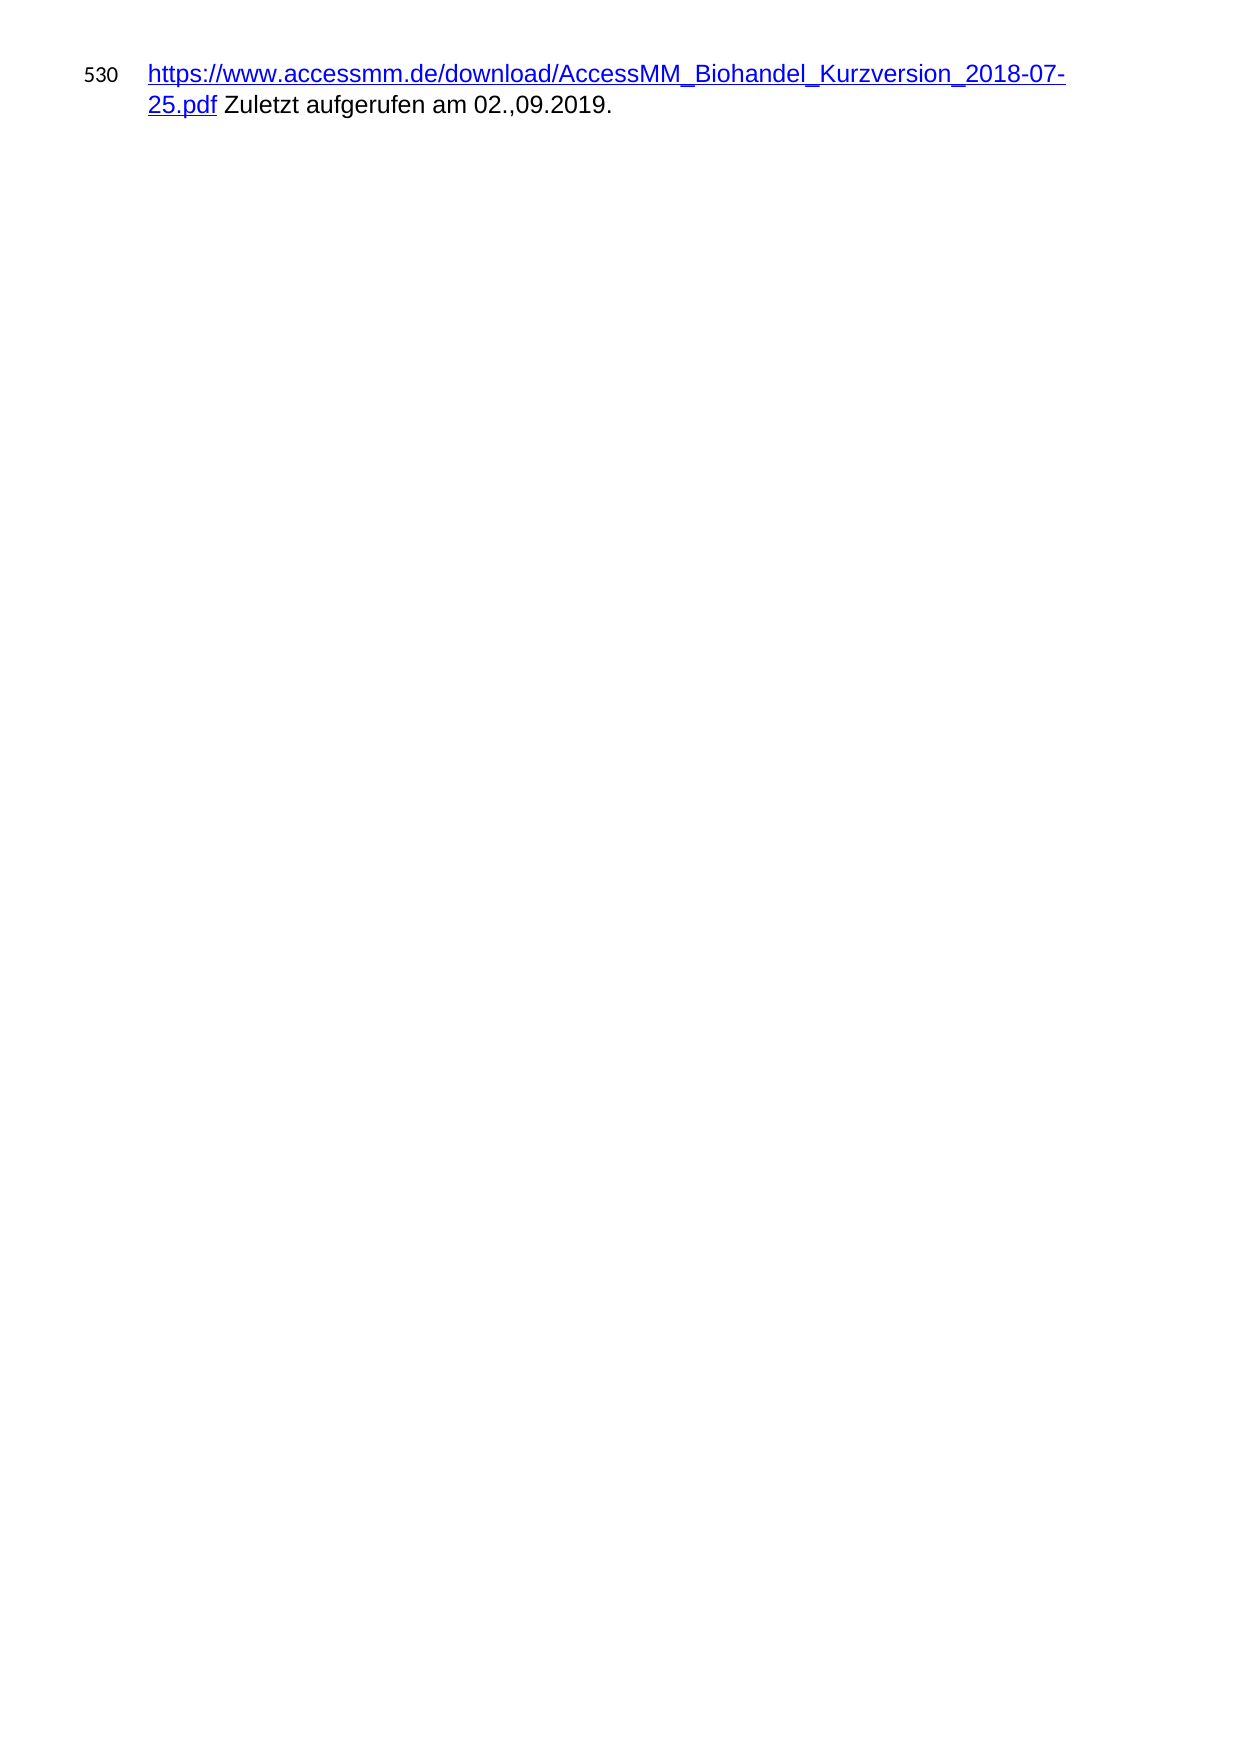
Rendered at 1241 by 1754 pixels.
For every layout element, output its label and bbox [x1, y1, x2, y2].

text [148, 59, 1093, 119]
